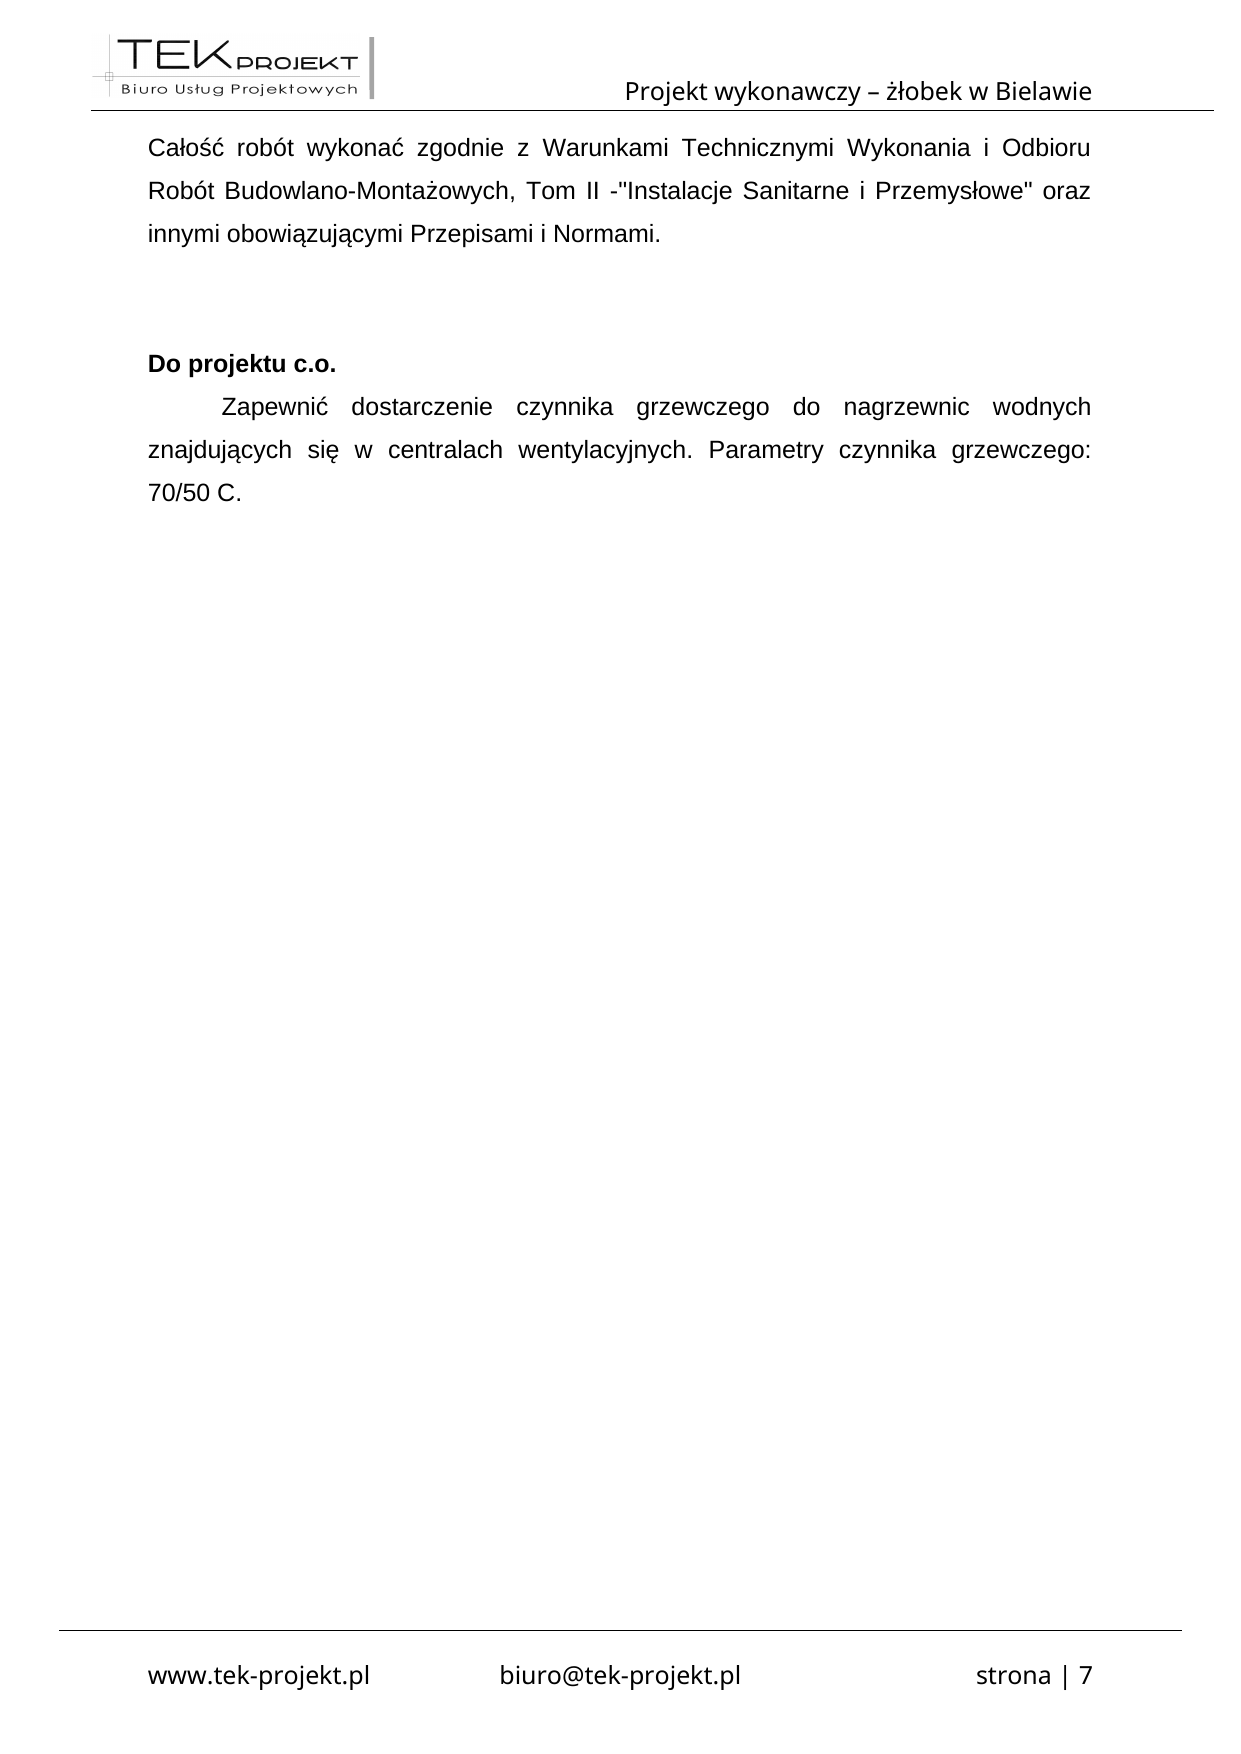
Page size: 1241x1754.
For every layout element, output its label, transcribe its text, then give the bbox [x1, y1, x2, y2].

text Do projektu c.o. [148, 348, 1092, 377]
picture [91, 33, 360, 98]
text Całość robót wykonać zgodnie z Warunkami Technicznymi Wykonania i Odbioru Robót Budowlano-Montażowych, Tom II -"Instalacje Sanitarne i Przemysłowe" oraz innymi obowiązującymi Przepisami i Normami. [148, 133, 1092, 248]
text Zapewnić dostarczenie czynnika grzewczego do nagrzewnic wodnych znajdujących się w centralach wentylacyjnych. Parametry czynnika grzewczego: 70/50 C. [148, 392, 1092, 507]
